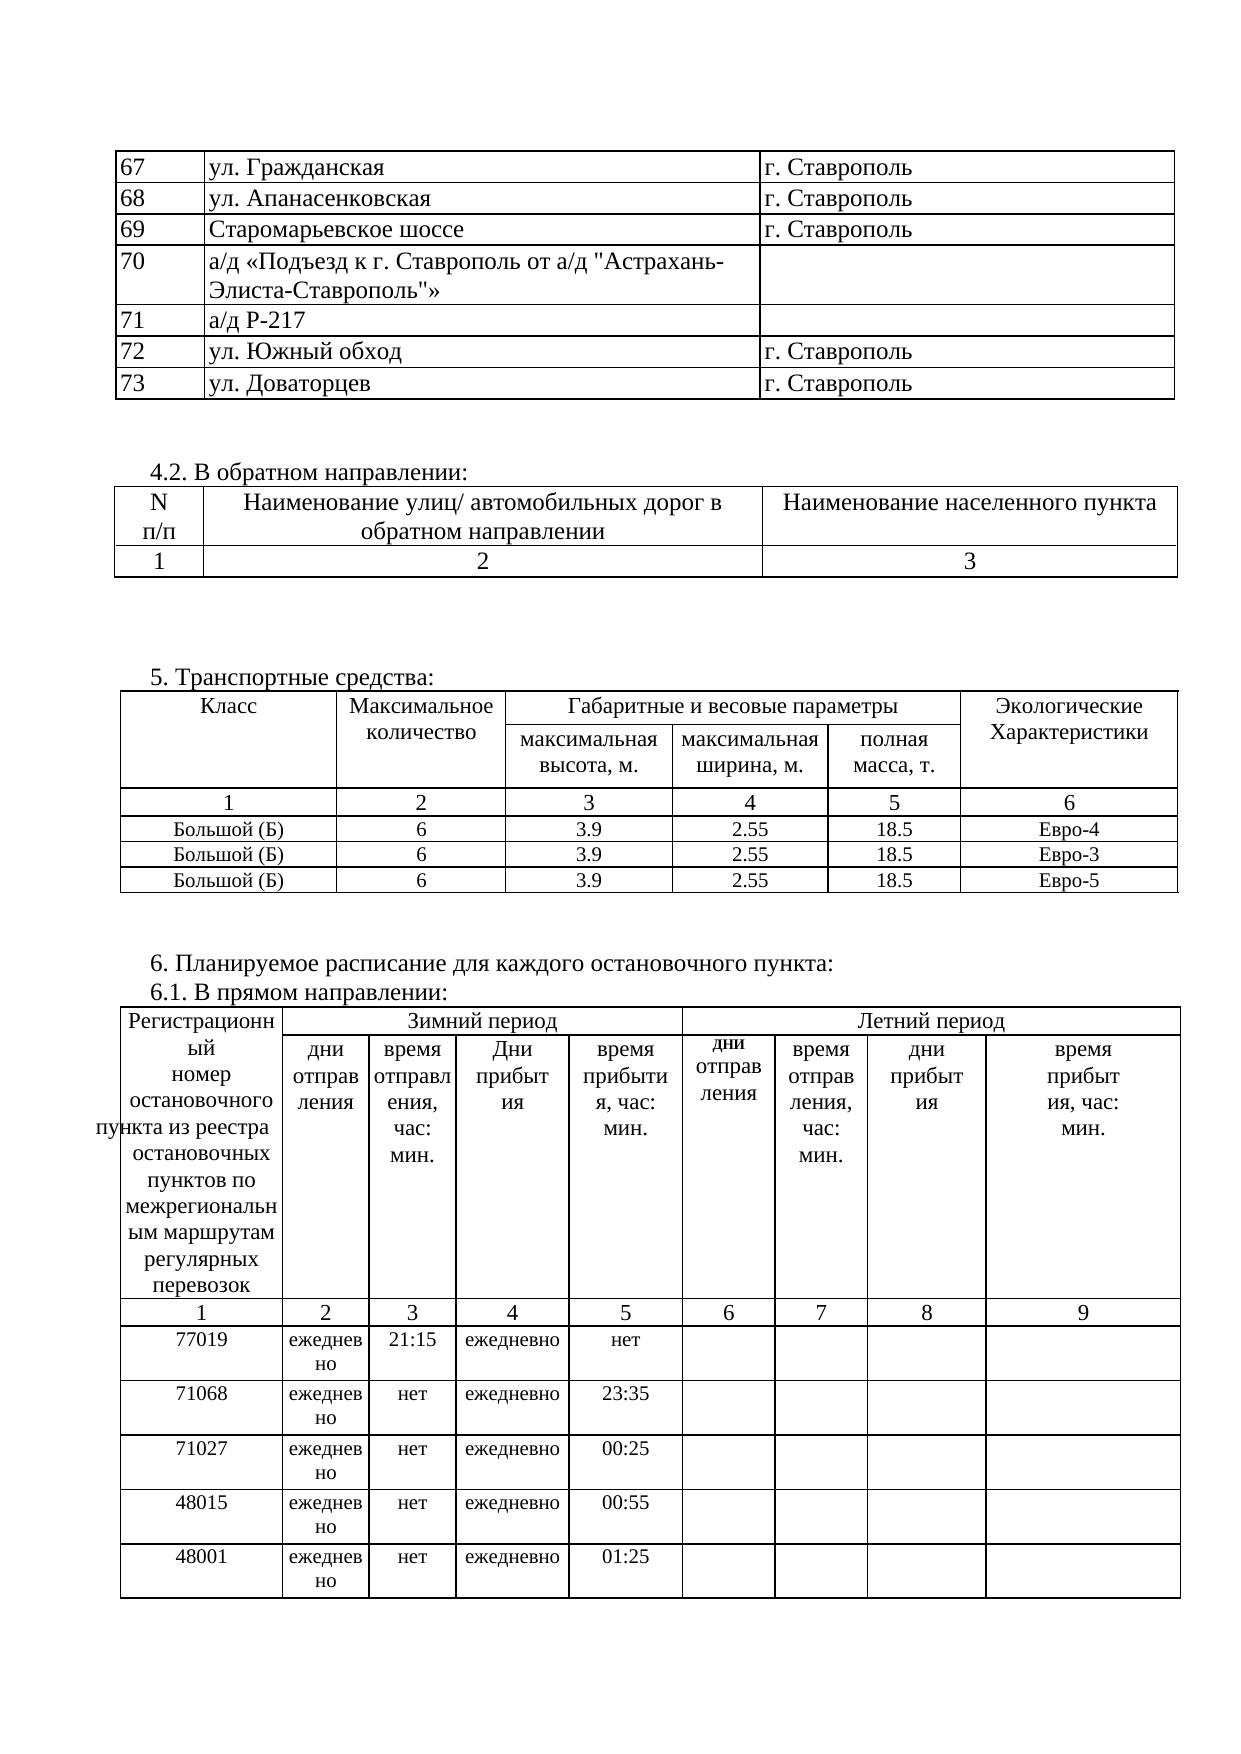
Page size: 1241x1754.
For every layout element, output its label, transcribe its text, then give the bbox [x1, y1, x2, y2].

table_header N п/п [115, 487, 203, 545]
table_cell 3 [763, 545, 1177, 576]
table_cell [987, 1545, 1180, 1597]
table_cell нет [370, 1545, 455, 1597]
text 4.2. В обратном направлении: [150, 457, 1090, 486]
table_cell 6 [683, 1299, 774, 1325]
table_header Зимний период [283, 1008, 682, 1034]
table_cell 6 [337, 817, 505, 841]
table_cell 71027 [121, 1436, 282, 1488]
table_cell 00:25 [570, 1436, 682, 1488]
table_cell 00:55 [570, 1490, 682, 1543]
table_cell время прибыт ия, час: мин. [987, 1036, 1180, 1297]
table_cell 1 [121, 1299, 282, 1325]
table_cell нет [370, 1436, 455, 1488]
table_cell 72 [117, 337, 204, 366]
table_cell 71068 [121, 1381, 282, 1434]
table_cell г. Ставрополь [761, 152, 1174, 181]
table_cell г. Ставрополь [761, 183, 1174, 213]
table_cell ежедневно [283, 1327, 368, 1380]
table_cell полная масса, т. [829, 725, 960, 787]
table_cell 2 [283, 1299, 368, 1325]
table_cell ежедневно [457, 1490, 568, 1543]
table_cell [683, 1436, 774, 1488]
table_cell нет [570, 1327, 682, 1380]
table_cell 01:25 [570, 1545, 682, 1597]
table_cell [761, 246, 1174, 303]
table_cell дни прибыт ия [868, 1036, 985, 1297]
table_cell дни отправ ления [283, 1036, 368, 1297]
table_cell Дни прибыт ия [457, 1036, 568, 1297]
table_cell [776, 1436, 867, 1488]
table_cell ул. Доваторцев [205, 368, 759, 398]
table_cell 5 [570, 1299, 682, 1325]
table_cell [776, 1490, 867, 1543]
table_cell ежедневно [457, 1545, 568, 1597]
table_cell ежедневно [457, 1327, 568, 1380]
table_cell Евро-4 [961, 817, 1177, 841]
table_cell время отправл ения, час: мин. [370, 1036, 455, 1297]
table_cell 6 [337, 842, 505, 866]
table_cell [987, 1381, 1180, 1434]
table_cell [683, 1545, 774, 1597]
table_header Наименование улиц/ автомобильных дорог в обратном направлении [204, 487, 762, 545]
table_cell 2.55 [673, 817, 827, 841]
table_cell [987, 1436, 1180, 1488]
table_cell нет [370, 1381, 455, 1434]
table_cell 3.9 [506, 817, 672, 841]
table_cell [868, 1545, 985, 1597]
table_cell 3.9 [506, 868, 672, 892]
table_cell 2 [204, 546, 762, 576]
table_cell 21:15 [370, 1327, 455, 1380]
table_cell 48001 [121, 1545, 282, 1597]
table_header Регистрационный номер остановочного пункта из реестра остановочных пунктов по межрегиональным маршрутам регулярных перевозок [121, 1008, 282, 1297]
table_cell г. Ставрополь [761, 215, 1174, 244]
table_cell 3 [506, 789, 672, 815]
table_cell Большой (Б) [121, 868, 336, 892]
table_cell ДНИ отправ ления [683, 1036, 774, 1297]
table_cell 6 [337, 868, 505, 892]
table_cell [761, 305, 1174, 335]
table_cell [868, 1381, 985, 1434]
table_cell 8 [868, 1299, 985, 1325]
table_cell 23:35 [570, 1381, 682, 1434]
table_cell ежедневно [283, 1545, 368, 1597]
table_header Летний период [683, 1008, 1180, 1034]
table_cell 6 [961, 789, 1177, 815]
table_header Экологические Характеристики [961, 692, 1177, 787]
table_cell [868, 1327, 985, 1380]
table_cell а/д «Подъезд к г. Ставрополь от а/д "Астрахань-Элиста-Ставрополь"» [205, 246, 759, 303]
table_cell 7 [776, 1299, 867, 1325]
text 6.1. В прямом направлении: [150, 977, 1090, 1006]
table_cell 18.5 [829, 842, 960, 866]
table_cell [868, 1490, 985, 1543]
table_cell [683, 1381, 774, 1434]
table_cell 68 [117, 183, 204, 213]
table_cell 2.55 [673, 842, 827, 866]
table_cell 77019 [121, 1327, 282, 1380]
table_cell 3 [370, 1299, 455, 1325]
table_cell Евро-3 [961, 842, 1177, 866]
table_cell г. Ставрополь [761, 368, 1174, 398]
table_cell ежедневно [283, 1381, 368, 1434]
table_cell а/д Р-217 [205, 305, 759, 335]
table_cell ежедневно [283, 1490, 368, 1543]
table_cell [776, 1545, 867, 1597]
table_cell [987, 1327, 1180, 1380]
table_cell время прибыти я, час: мин. [570, 1036, 682, 1297]
table_cell максимальная ширина, м. [673, 725, 827, 787]
table_cell [987, 1490, 1180, 1543]
table_cell 5 [829, 789, 960, 815]
table_cell ежедневно [457, 1381, 568, 1434]
table_cell 1 [121, 789, 336, 815]
table_cell Большой (Б) [121, 842, 336, 866]
table_cell 69 [117, 215, 204, 244]
table_cell 73 [117, 368, 204, 398]
table_cell [776, 1381, 867, 1434]
table_cell 71 [117, 305, 204, 335]
table_cell максимальная высота, м. [506, 725, 672, 787]
table_cell ежедневно [283, 1436, 368, 1488]
table_cell 1 [115, 546, 203, 576]
table_cell нет [370, 1490, 455, 1543]
table_cell ул. Южный обход [205, 337, 759, 366]
table_header Максимальное количество [337, 692, 505, 787]
table_cell [776, 1327, 867, 1380]
table_cell 2 [337, 789, 505, 815]
table_cell ул. Гражданская [205, 152, 759, 181]
table_header Класс [121, 692, 336, 787]
table_header Наименование населенного пункта [763, 487, 1177, 545]
table_cell 4 [673, 789, 827, 815]
table_cell 3.9 [506, 842, 672, 866]
table_cell время отправ ления, час: мин. [776, 1036, 867, 1297]
table_cell 18.5 [829, 817, 960, 841]
table_cell [683, 1490, 774, 1543]
table_cell 48015 [121, 1490, 282, 1543]
table_cell 18.5 [829, 868, 960, 892]
table_cell 4 [457, 1299, 568, 1325]
table_cell ул. Апанасенковская [205, 183, 759, 213]
table_header Габаритные и весовые параметры [506, 692, 960, 724]
table_cell 67 [117, 152, 204, 181]
table_cell Евро-5 [961, 868, 1177, 892]
table_cell Большой (Б) [121, 817, 336, 841]
text 6. Планируемое расписание для каждого остановочного пункта: [150, 948, 1090, 977]
table_cell г. Ставрополь [761, 337, 1174, 366]
table_cell [868, 1436, 985, 1488]
table_cell [683, 1327, 774, 1380]
table_cell 2.55 [673, 868, 827, 892]
table_cell Старомарьевское шоссе [205, 215, 759, 244]
table_cell 9 [987, 1299, 1180, 1325]
table_cell ежедневно [457, 1436, 568, 1488]
table_cell 70 [117, 246, 204, 303]
text 5. Транспортные средства: [150, 662, 1090, 690]
